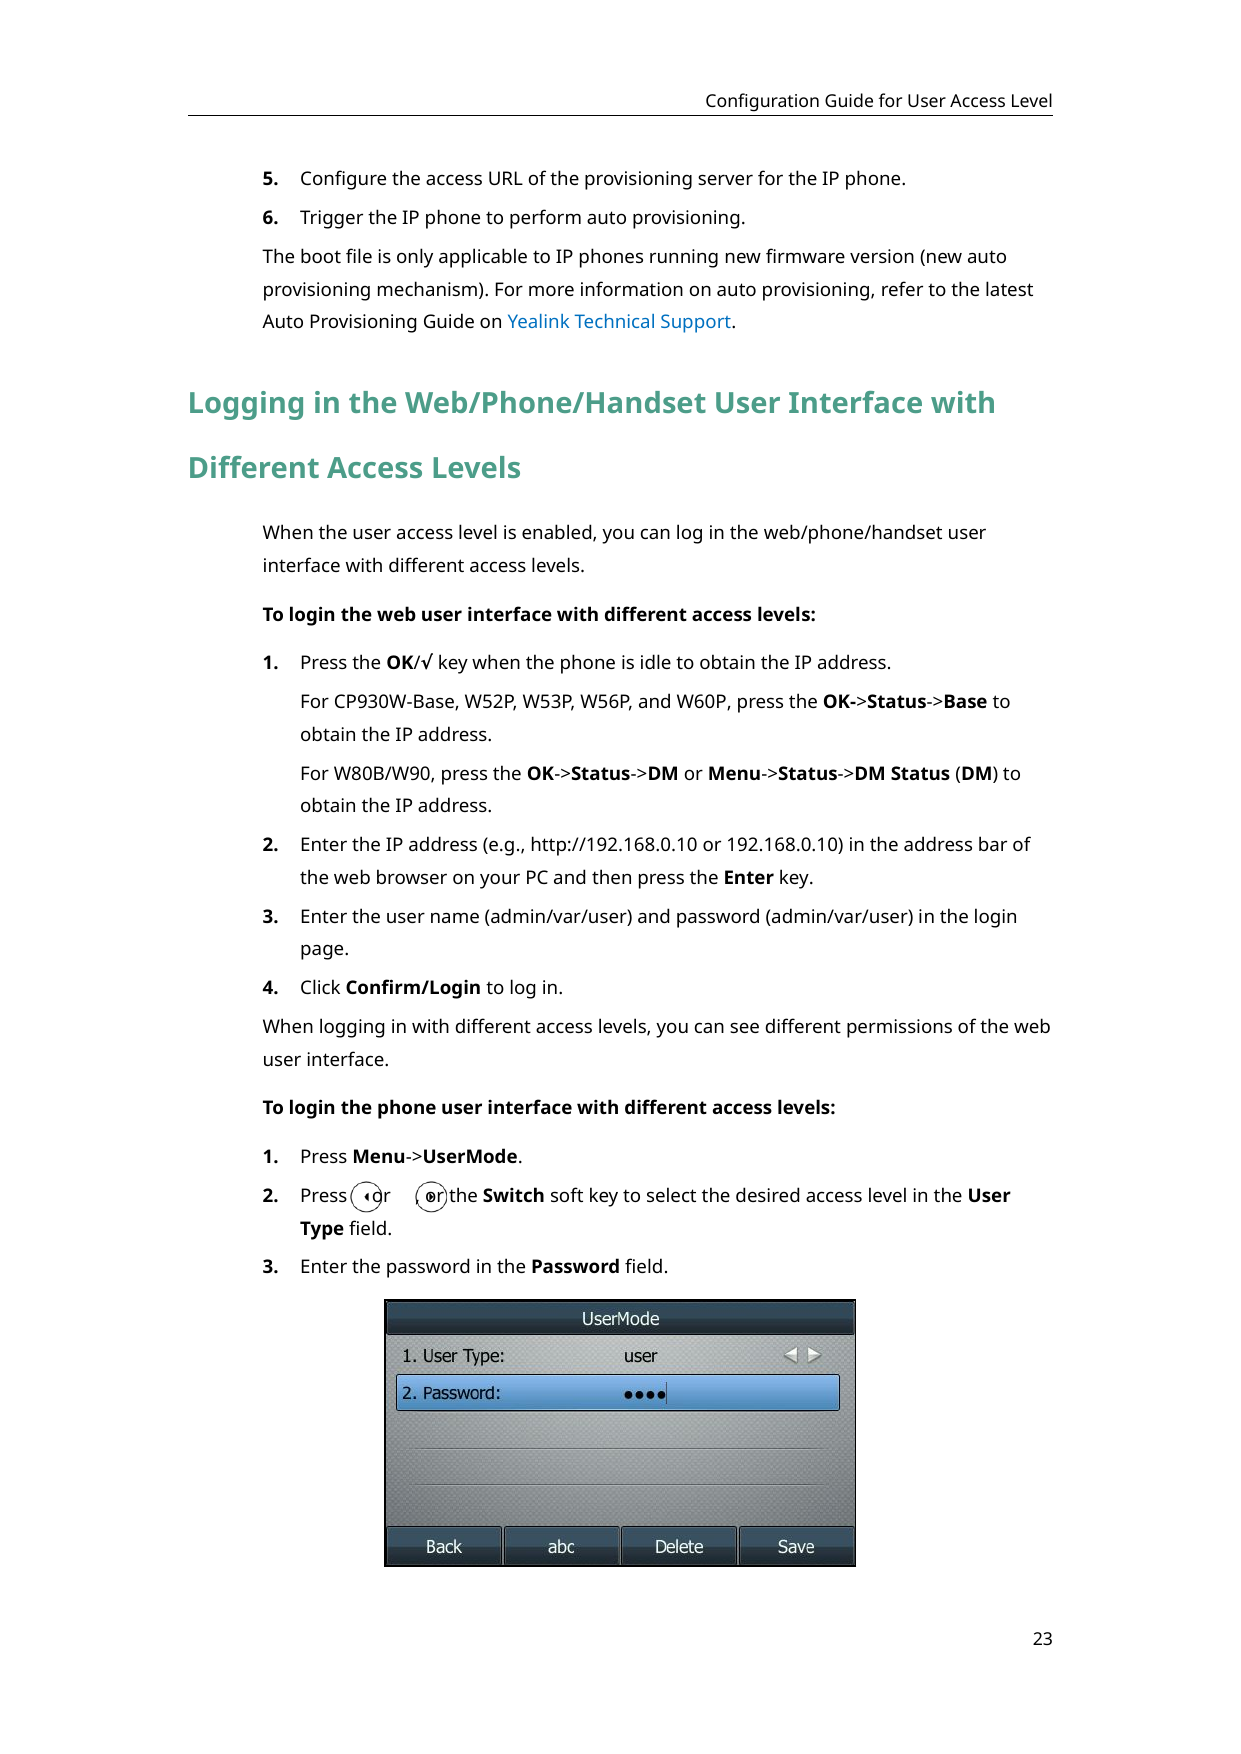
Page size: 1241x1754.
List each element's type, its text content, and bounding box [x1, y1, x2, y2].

list Click Confirm/Login to log in. [262, 971, 1053, 1003]
text When the user access level is enabled, you can log in the web/phone/handset user interface with different access levels. [262, 516, 1053, 581]
list Enter the user name (admin/var/user) and password (admin/var/user) in the login page. [262, 899, 1053, 964]
list Press Menu->UserMode. [262, 1140, 1053, 1172]
picture [386, 1301, 855, 1565]
text The boot file is only applicable to IP phones running new firmware version (new auto provisioning mechanism). For more information on auto provisioning, refer to the latest Auto Provisioning Guide on Yealink Technical Support. [262, 240, 1053, 337]
subtitle Logging in the Web/Phone/Handset User Interface with Different Access Levels [187, 370, 1053, 500]
list Press or , or the Switch soft key to select the desired access level in the User Type field. [262, 1179, 1053, 1244]
picture [349, 1180, 383, 1213]
list Configure the access URL of the provisioning server for the IP phone. [262, 162, 1053, 194]
text To login the web user interface with different access levels: [262, 597, 1053, 630]
list For W80B/W90, press the OK->Status->DM or Menu->Status->DM Status (DM) to obtain the IP address. [300, 757, 1053, 822]
list Press the OK/√ key when the phone is idle to obtain the IP address. [262, 646, 1053, 679]
text When logging in with different access levels, you can see different permissions of the web user interface. [262, 1010, 1053, 1075]
list Enter the password in the Password field. [262, 1250, 1053, 1283]
list Enter the IP address (e.g., http://192.168.0.10 or 192.168.0.10) in the address bar of the web browser on your PC and then press the Enter key. [262, 828, 1053, 893]
list For CP930W-Base, W52P, W53P, W56P, and W60P, press the OK->Status->Base to obtain the IP address. [300, 685, 1053, 750]
list Trigger the IP phone to perform auto provisioning. [262, 201, 1053, 233]
text To login the phone user interface with different access levels: [262, 1091, 1053, 1124]
picture [414, 1180, 448, 1213]
